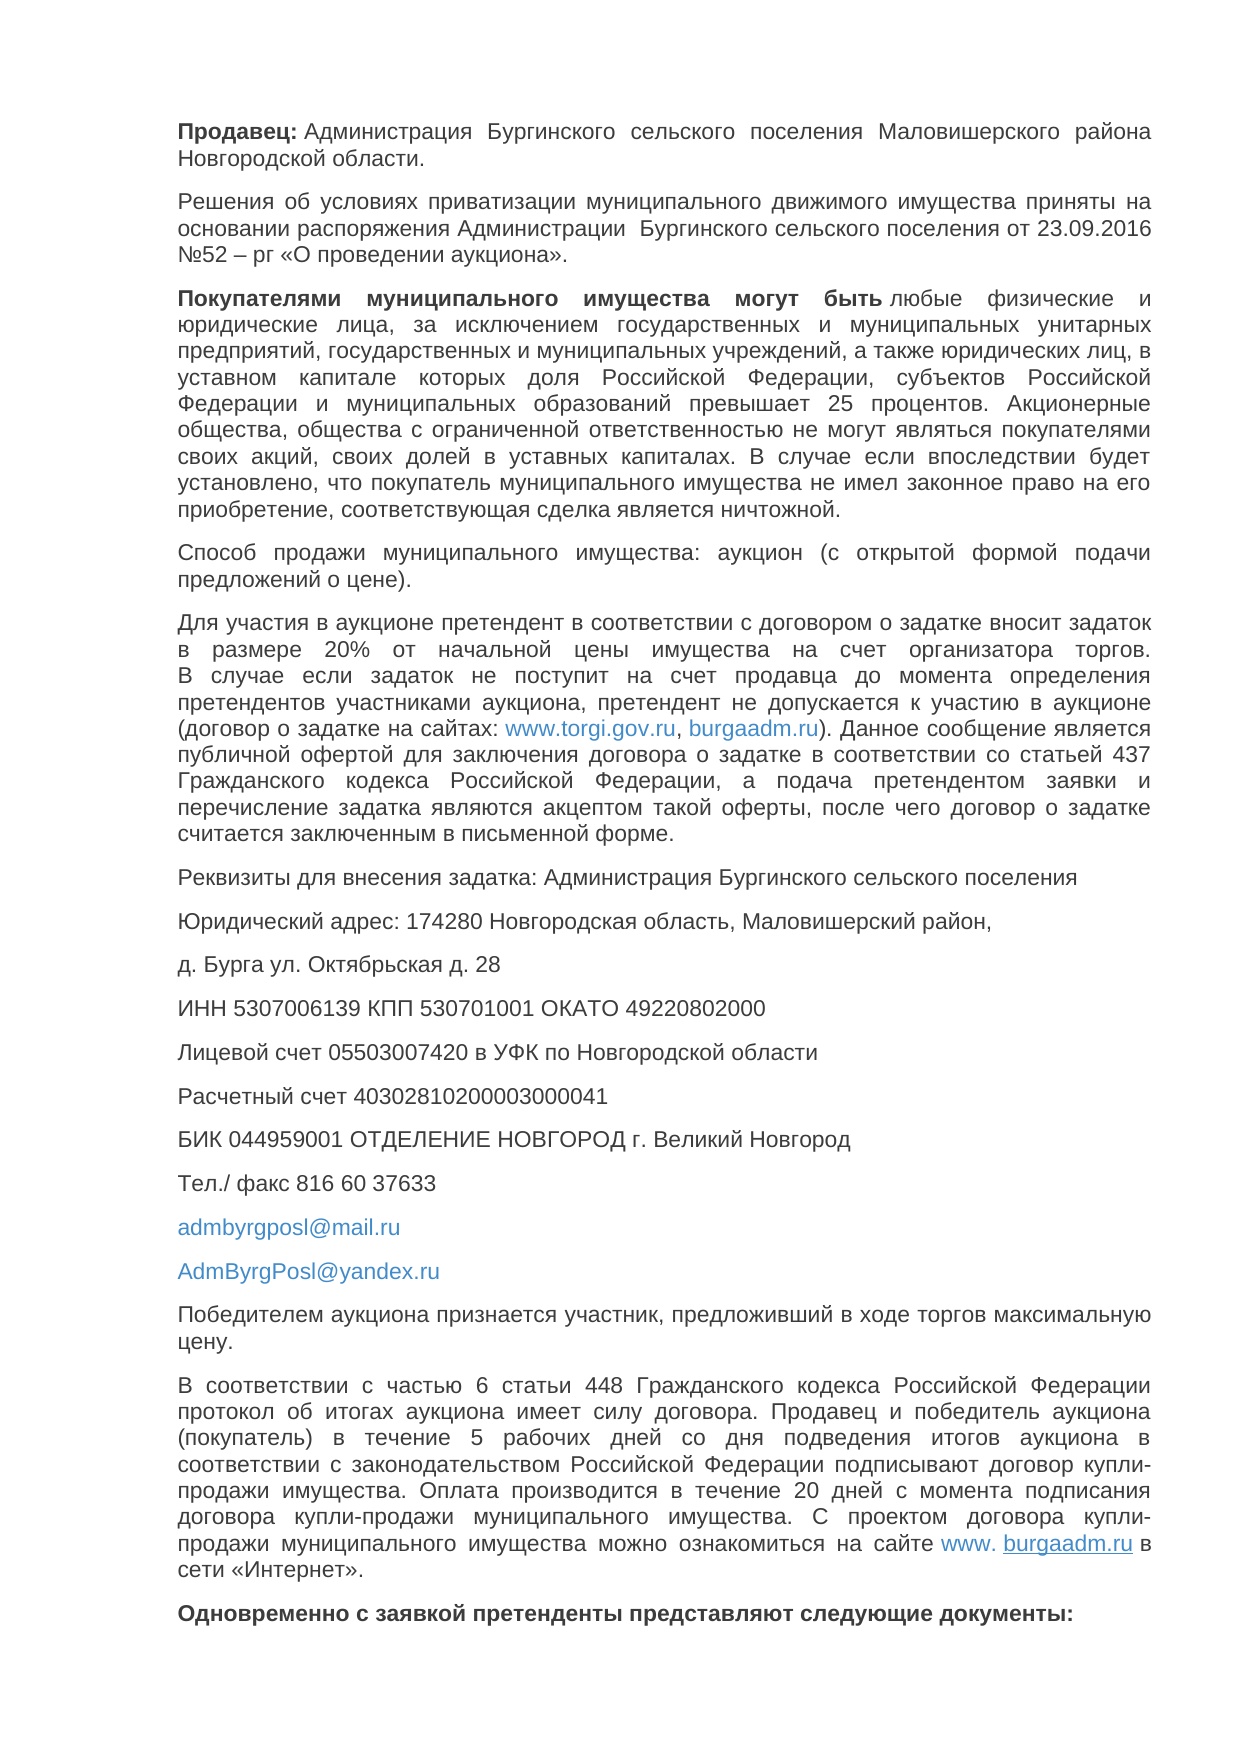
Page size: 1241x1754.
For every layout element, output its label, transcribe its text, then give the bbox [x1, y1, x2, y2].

text admbyrgposl@mail.ru [177, 1214, 1152, 1240]
text Тел./ факс 816 60 37633 [177, 1170, 1152, 1197]
text ИНН 5307006139 КПП 530701001 ОКАТО 49220802000 [177, 995, 1152, 1022]
text Юридический адрес: 174280 Новгородская область, Маловишерский район, [177, 908, 1152, 934]
text В соответствии с частью 6 статьи 448 Гражданского кодекса Российской Федерации протокол об итогах аукциона имеет силу договора. Продавец и победитель аукциона (покупатель) в течение 5 рабочих дней со дня подведения итогов аукциона в соответствии с законодательством Российской Федерации подписывают договор купли-продажи имущества. Оплата производится в течение 20 дней с момента подписания договора купли-продажи муниципального имущества. С проектом договора купли-продажи муниципального имущества можно ознакомиться на сайте www. burgaadm.ru в сети «Интернет». [177, 1372, 1152, 1582]
text Способ продажи муниципального имущества: аукцион (с открытой формой подачи предложений о цене). [177, 539, 1152, 592]
text Решения об условиях приватизации муниципального движимого имущества приняты на основании распоряжения Администрации Бургинского сельского поселения от 23.09.2016 №52 – рг «О проведении аукциона». [177, 188, 1152, 267]
text Продавец: Администрация Бургинского сельского поселения Маловишерского района Новгородской области. [177, 118, 1152, 171]
text Лицевой счет 05503007420 в УФК по Новгородской области [177, 1039, 1152, 1065]
text Одновременно с заявкой претенденты представляют следующие документы: [177, 1600, 1152, 1626]
text Расчетный счет 40302810200003000041 [177, 1083, 1152, 1109]
text Победителем аукциона признается участник, предложивший в ходе торгов максимальную цену. [177, 1301, 1152, 1354]
text Для участия в аукционе претендент в соответствии с договором о задатке вносит задаток в размере 20% от начальной цены имущества на счет организатора торгов. В случае если задаток не поступит на счет продавца до момента определения претендентов участниками аукциона, претендент не допускается к участию в аукционе (договор о задатке на сайтах: www.torgi.gov.ru, burgaadm.ru). Данное сообщение является публичной офертой для заключения договора о задатке в соответствии со статьей 437 Гражданского кодекса Российской Федерации, а подача претендентом заявки и перечисление задатка являются акцептом такой оферты, после чего договор о задатке считается заключенным в письменной форме. [177, 609, 1152, 847]
text д. Бурга ул. Октябрьская д. 28 [177, 951, 1152, 978]
text БИК 044959001 ОТДЕЛЕНИЕ НОВГОРОД г. Великий Новгород [177, 1126, 1152, 1153]
text Реквизиты для внесения задатка: Администрация Бургинского сельского поселения [177, 864, 1152, 890]
text Покупателями муниципального имущества могут быть любые физические и юридические лица, за исключением государственных и муниципальных унитарных предприятий, государственных и муниципальных учреждений, а также юридических лиц, в уставном капитале которых доля Российской Федерации, субъектов Российской Федерации и муниципальных образований превышает 25 процентов. Акционерные общества, общества с ограниченной ответственностью не могут являться покупателями своих акций, своих долей в уставных капиталах. В случае если впоследствии будет установлено, что покупатель муниципального имущества не имел законное право на его приобретение, соответствующая сделка является ничтожной. [177, 285, 1152, 522]
text AdmByrgPosl@yandex.ru [177, 1258, 1152, 1284]
